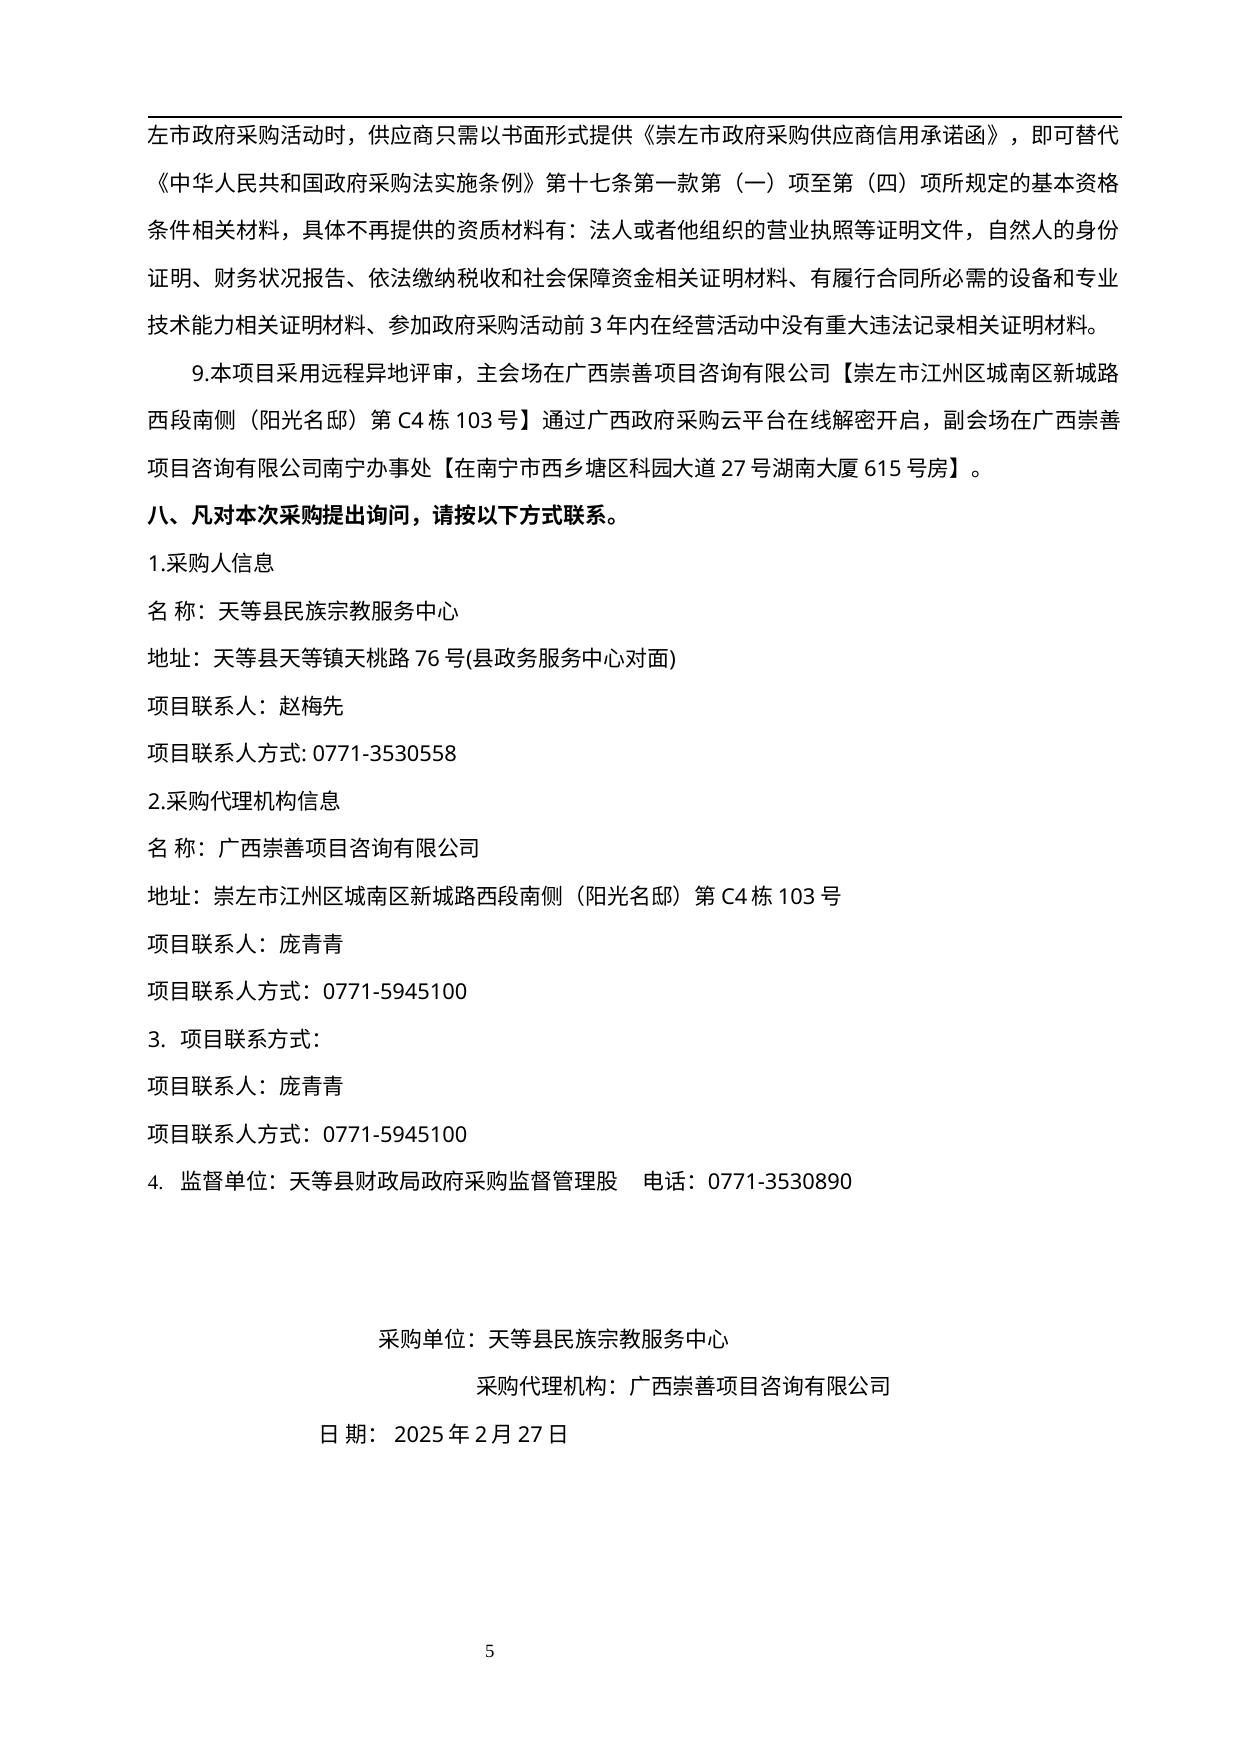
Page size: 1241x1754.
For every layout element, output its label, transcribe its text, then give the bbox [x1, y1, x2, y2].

list 项目联系方式： [148, 1022, 1122, 1053]
text 1.采购人信息 [148, 546, 1122, 578]
text 名 称：天等县民族宗教服务中心 [148, 594, 1122, 625]
text 地址：崇左市江州区城南区新城路西段南侧（阳光名邸）第C4栋103号 [148, 879, 1122, 911]
text 项目联系人方式: 0771-3530558 [148, 736, 1122, 768]
list 项目联系人方式：0771-5945100 [148, 1117, 1122, 1148]
text 日 期： 2025年2月27日 [148, 1417, 1122, 1448]
text 名 称：广西崇善项目咨询有限公司 [148, 831, 1122, 863]
text 项目联系人：庞青青 [148, 927, 1122, 958]
text 八、凡对本次采购提出询问，请按以下方式联系。 [148, 498, 1122, 530]
text 2.采购代理机构信息 [148, 784, 1122, 816]
text 采购单位：天等县民族宗教服务中心 [148, 1322, 1122, 1353]
list 监督单位：天等县财政局政府采购监督管理股 电话：0771-3530890 [148, 1164, 1122, 1196]
text 地址：天等县天等镇天桃路76号(县政务服务中心对面) [148, 641, 1122, 673]
text 项目联系人方式：0771-5945100 [148, 974, 1122, 1006]
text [148, 118, 1122, 340]
list 9.本项目采用远程异地评审，主会场在广西崇善项目咨询有限公司【崇左市江州区城南区新城路西段南侧（阳光名邸）第C4栋103号】通过广西政府采购云平台在线解密开启，副会场在广西崇善项目咨询有限公司南宁办事处【在南宁市西乡塘区科园大道27号湖南大厦615号房】。 [148, 356, 1122, 483]
text 采购代理机构：广西崇善项目咨询有限公司 [148, 1369, 1122, 1401]
text 项目联系人：赵梅先 [148, 689, 1122, 720]
list 项目联系人：庞青青 [148, 1069, 1122, 1101]
